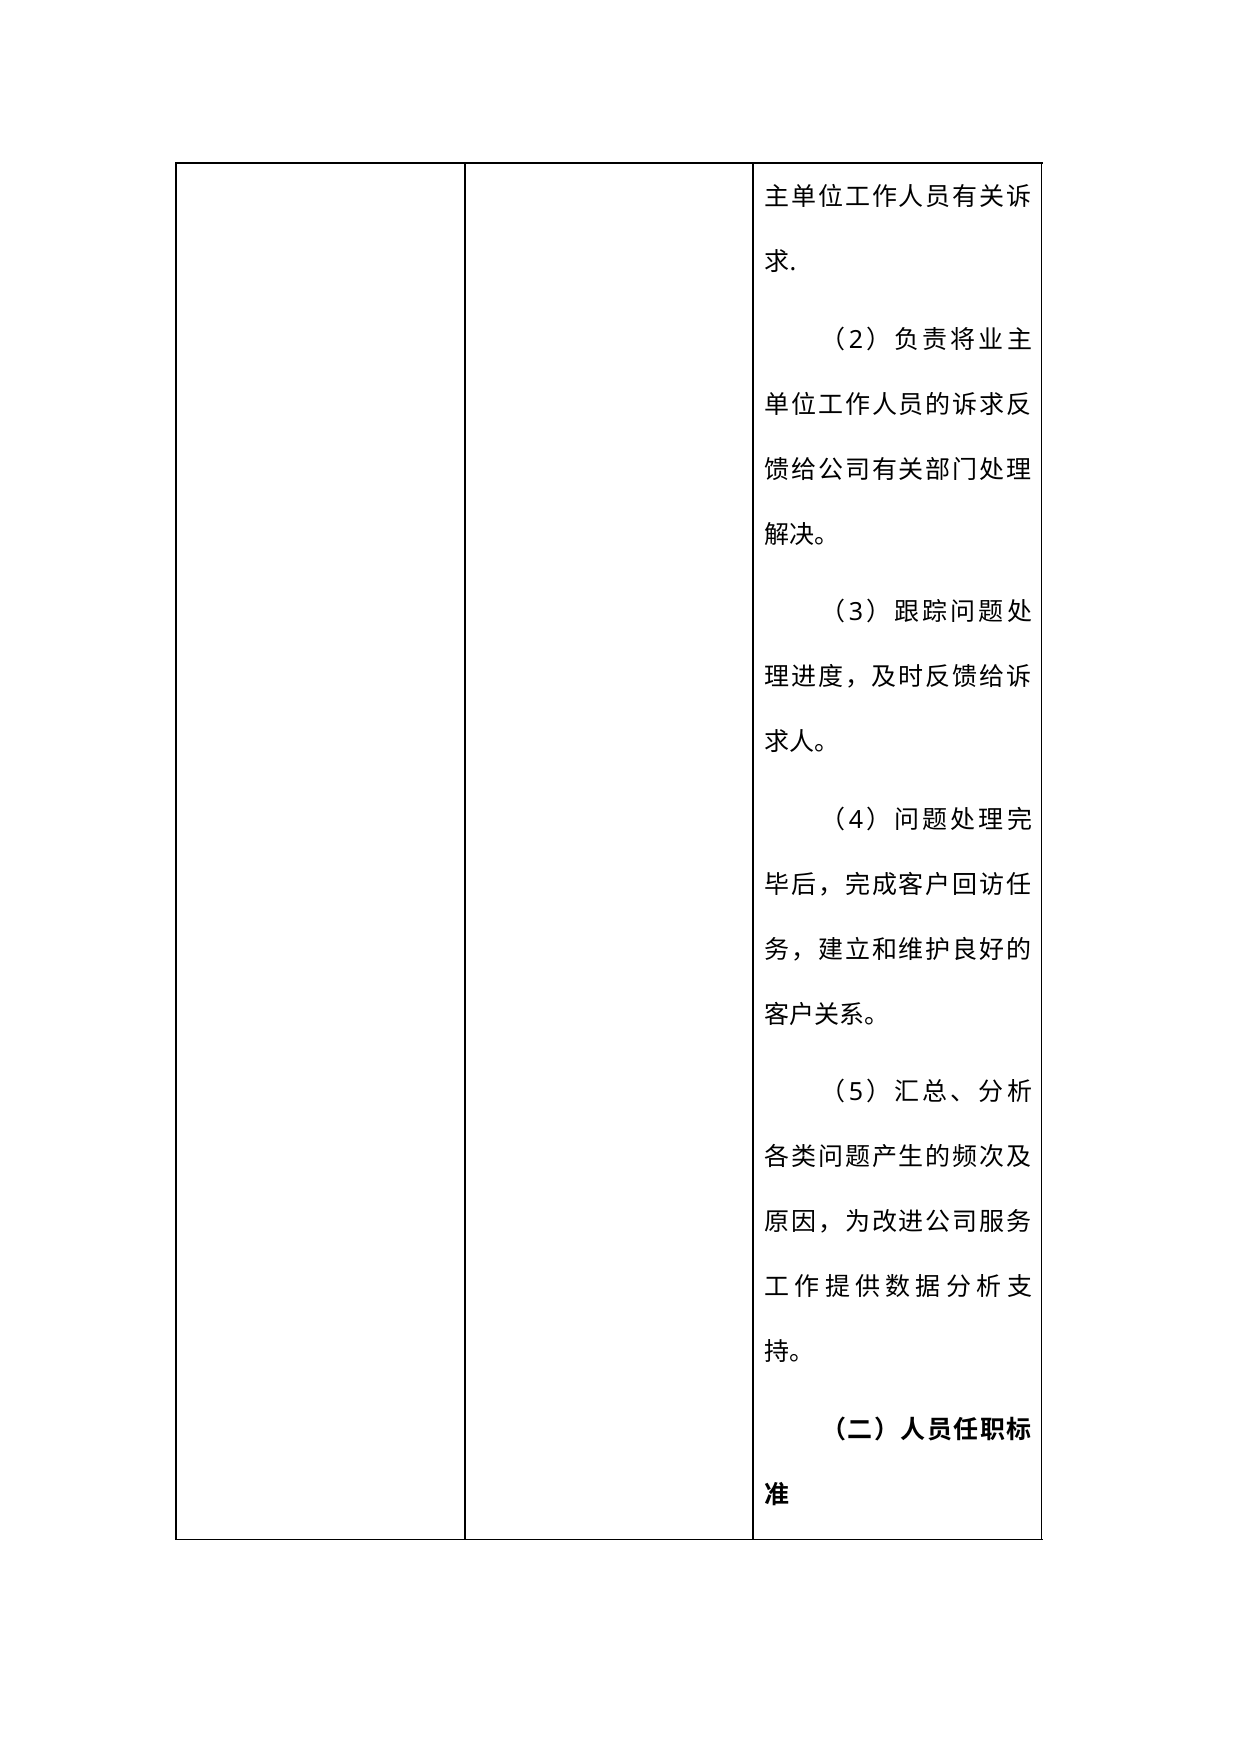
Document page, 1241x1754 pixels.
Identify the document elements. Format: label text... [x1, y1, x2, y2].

table_cell 3 [177, 164, 464, 1538]
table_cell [754, 164, 1041, 1538]
table_cell [466, 164, 752, 1538]
